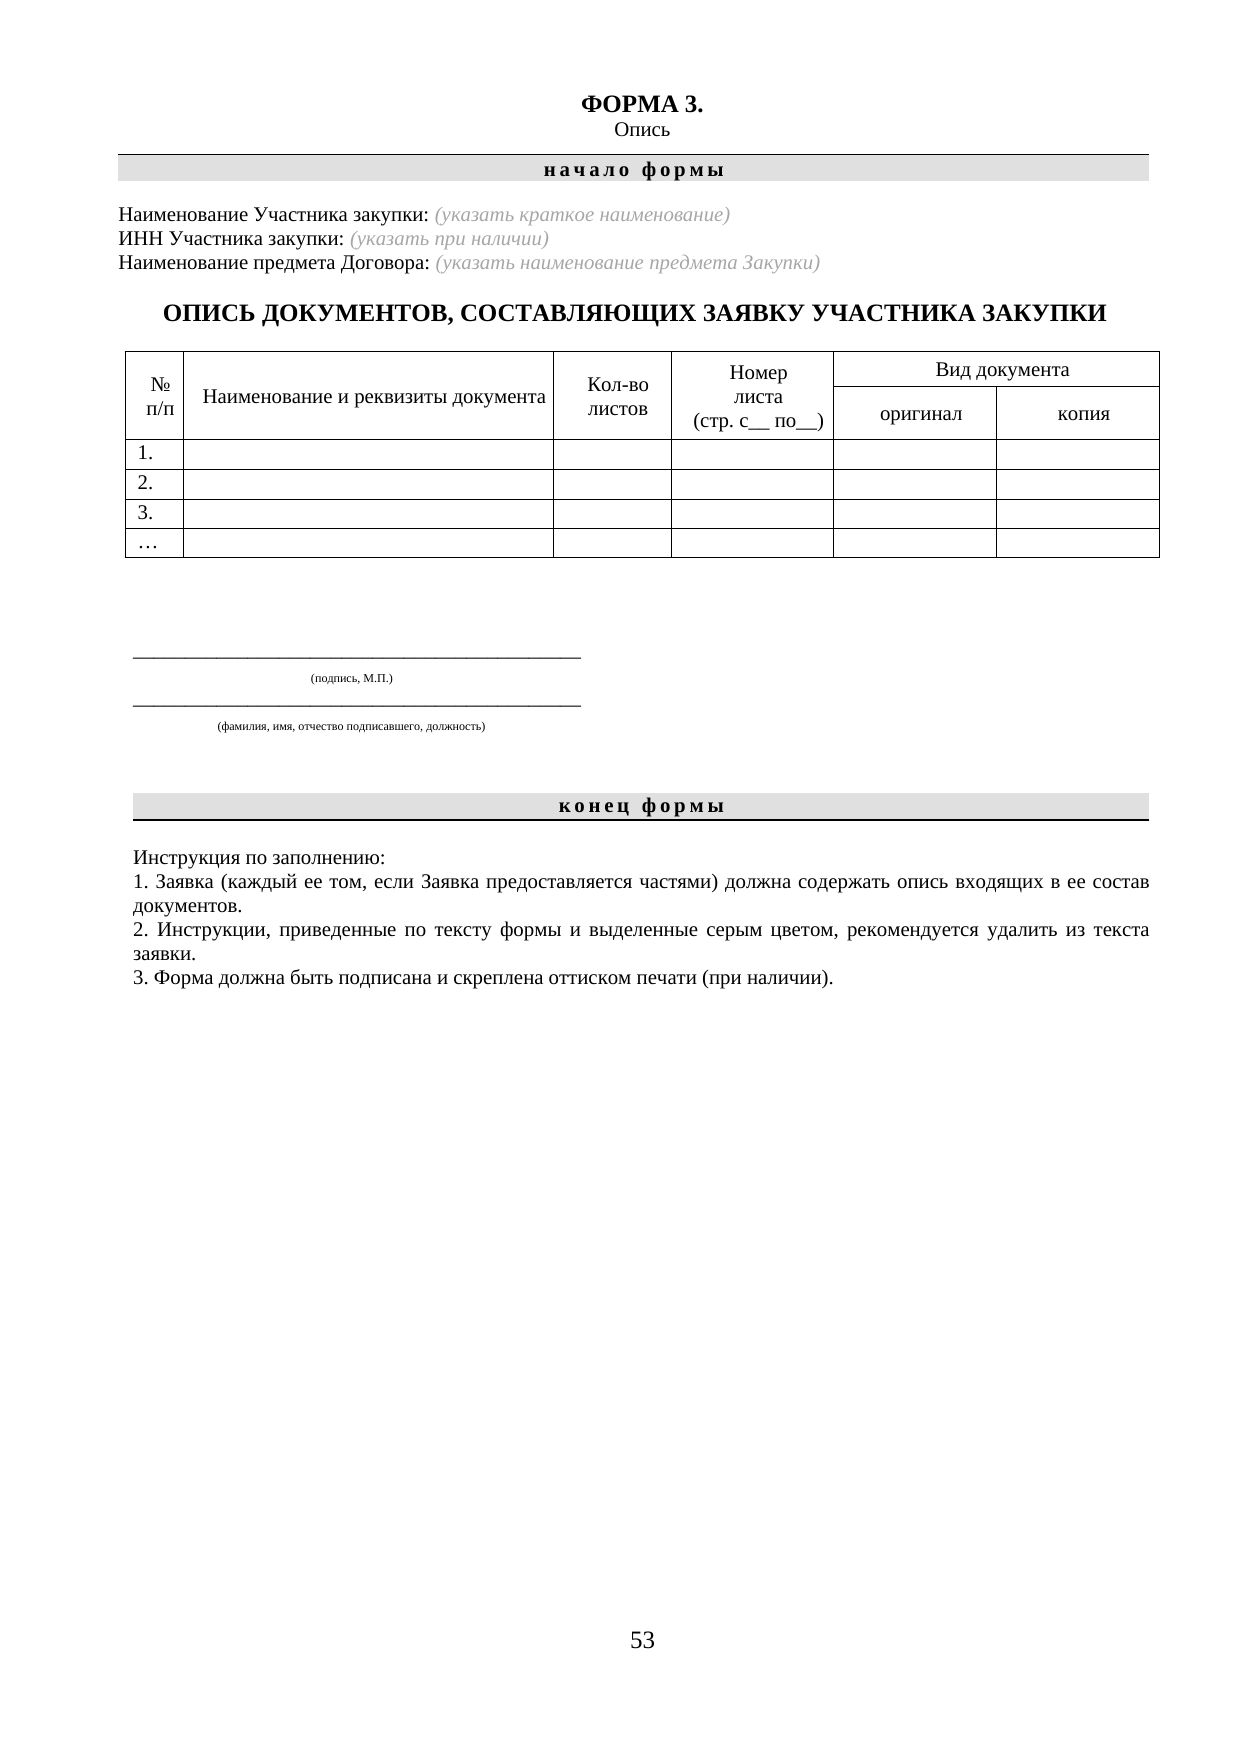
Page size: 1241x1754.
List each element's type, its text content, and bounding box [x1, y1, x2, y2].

text ___________________________________________ [133, 637, 1152, 661]
table_cell [834, 529, 996, 557]
text (подпись, М.П.) [133, 661, 1152, 685]
text ОПИСЬ ДОКУМЕНТОВ, СОСТАВЛЯЮЩИХ ЗАЯВКУ УЧАСТНИКА ЗАКУПКИ [118, 298, 1152, 327]
text конец формы [133, 793, 1149, 819]
text Инструкция по заполнению: [133, 845, 1152, 869]
table_cell [997, 470, 1159, 498]
table_header Наименование и реквизиты документа [184, 352, 553, 439]
table_cell [184, 500, 553, 528]
table_header Вид документа [834, 352, 1159, 386]
table_cell [672, 440, 833, 469]
text (фамилия, имя, отчество подписавшего, должность) [133, 709, 1152, 733]
table_header № п/п [126, 352, 183, 439]
table_cell [834, 440, 996, 469]
table_cell [184, 440, 553, 469]
table_cell оригинал [834, 387, 996, 439]
text ___________________________________________ [133, 685, 1152, 709]
table_cell [184, 529, 553, 557]
table_cell [997, 440, 1159, 469]
text Наименование Участника закупки: (указать краткое наименование) [118, 202, 1152, 226]
table_cell [672, 500, 833, 528]
table_cell [997, 529, 1159, 557]
table_cell копия [997, 387, 1159, 439]
text 2. Инструкции, приведенные по тексту формы и выделенные серым цветом, рекомендуется удалить из текста заявки. [133, 917, 1152, 965]
table_cell [554, 440, 671, 469]
table_header Номер листа (стр. с__ по__) [672, 352, 833, 439]
table_cell [554, 529, 671, 557]
table_cell … [126, 529, 183, 557]
table_cell 3. [126, 500, 183, 528]
text Наименование предмета Договора: (указать наименование предмета Закупки) [118, 250, 1152, 274]
text начало формы [118, 155, 1149, 181]
table_header Кол-во листов [554, 352, 671, 439]
table_cell [672, 529, 833, 557]
text ФОРМА 3. [133, 89, 1152, 117]
table_cell [997, 500, 1159, 528]
table_cell [554, 500, 671, 528]
table_cell [834, 470, 996, 498]
table_cell [672, 470, 833, 498]
text ИНН Участника закупки: (указать при наличии) [118, 226, 1152, 250]
table_cell [554, 470, 671, 498]
text 1. Заявка (каждый ее том, если Заявка предоставляется частями) должна содержать опись входящих в ее состав документов. [133, 869, 1152, 917]
table_cell 2. [126, 470, 183, 498]
text Опись [133, 117, 1152, 141]
table_cell [834, 500, 996, 528]
table_cell 1. [126, 440, 183, 469]
table_cell [184, 470, 553, 498]
text 3. Форма должна быть подписана и скреплена оттиском печати (при наличии). [133, 965, 1152, 989]
